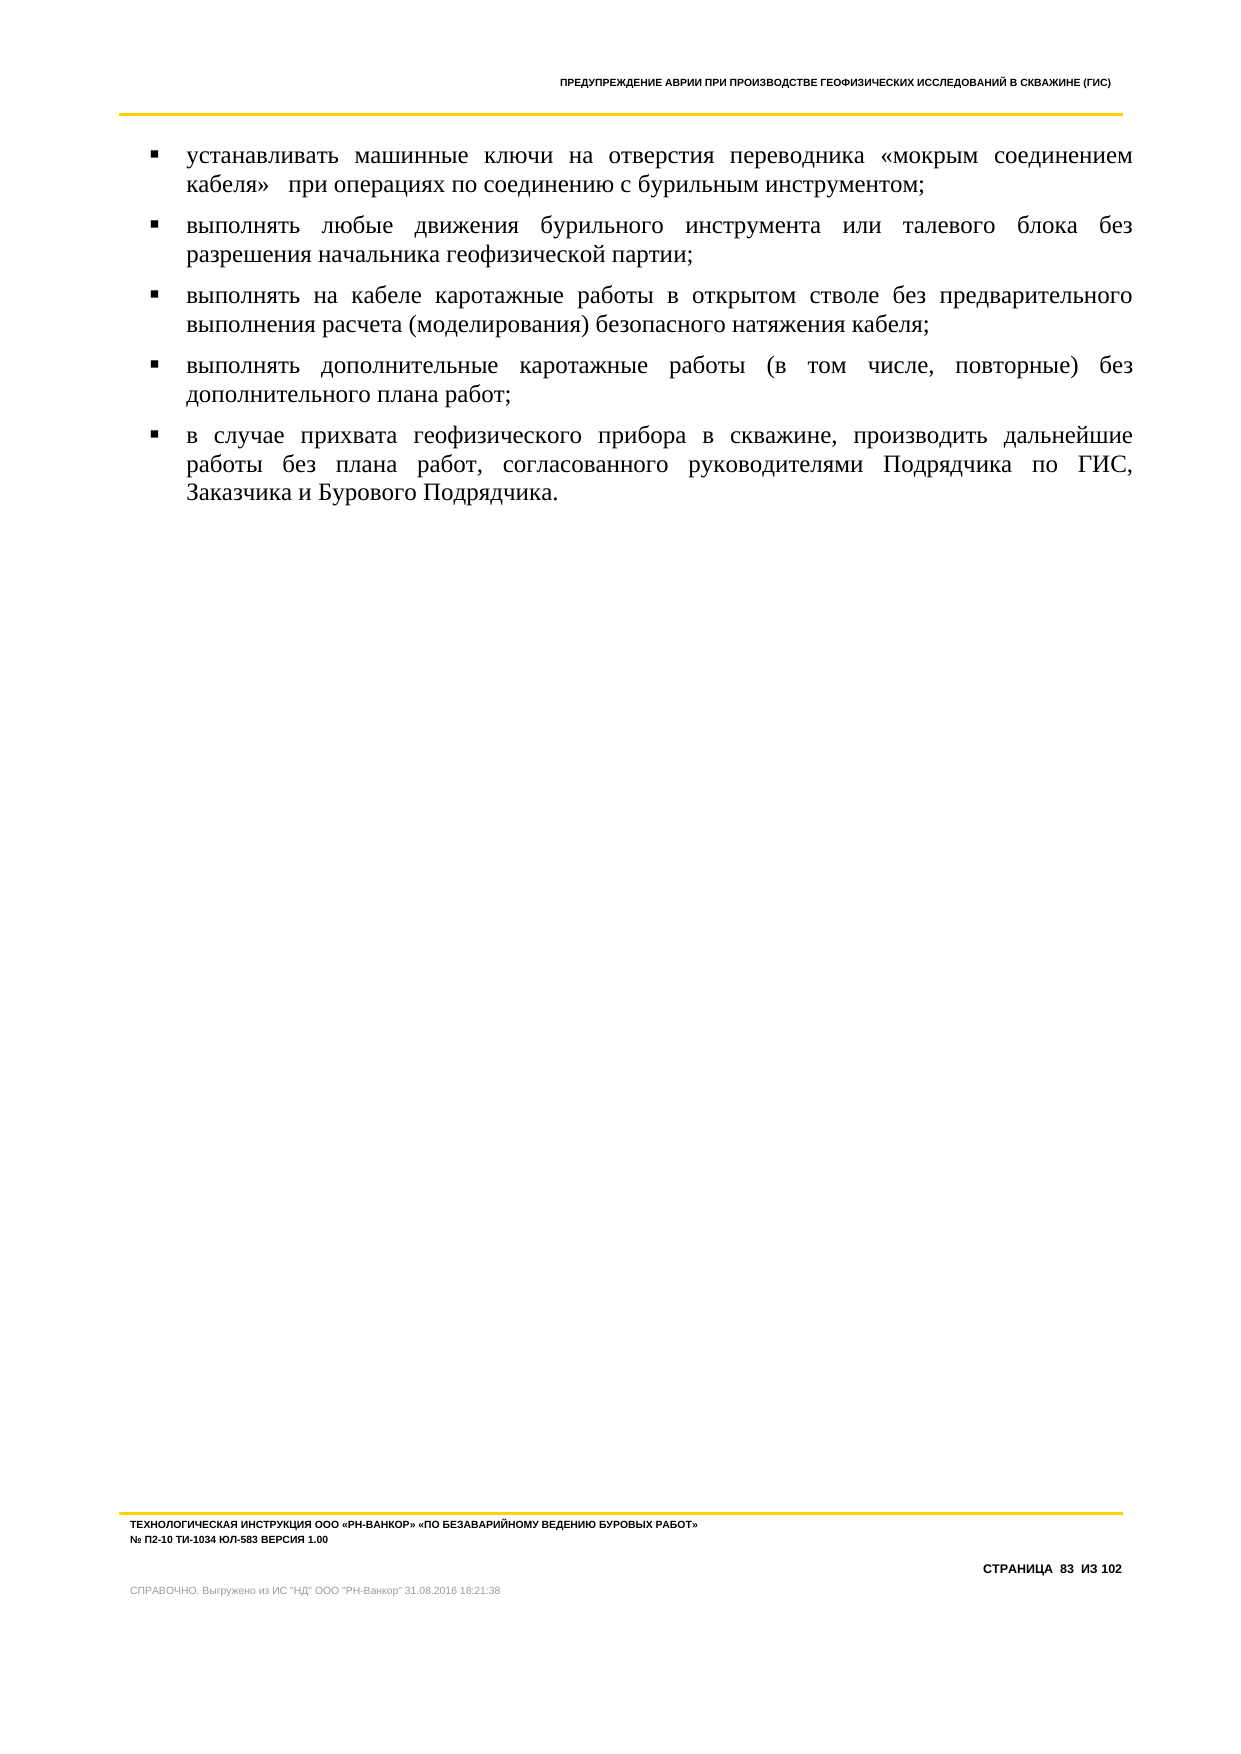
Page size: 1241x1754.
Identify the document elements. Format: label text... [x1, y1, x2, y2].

list выполнять любые движения бурильного инструмента или талевого блока без разрешения начальника геофизической партии; [149, 210, 1134, 267]
list в случае прихвата геофизического прибора в скважине, производить дальнейшие работы без плана работ, согласованного руководителями Подрядчика по ГИС, Заказчика и Бурового Подрядчика. [149, 420, 1134, 506]
list выполнять на кабеле каротажные работы в открытом стволе без предварительного выполнения расчета (моделирования) безопасного натяжения кабеля; [149, 280, 1134, 337]
list выполнять дополнительные каротажные работы (в том числе, повторные) без дополнительного плана работ; [149, 350, 1134, 407]
list устанавливать машинные ключи на отверстия переводника «мокрым соединением кабеля» при операциях по соединению с бурильным инструментом; [149, 140, 1134, 197]
